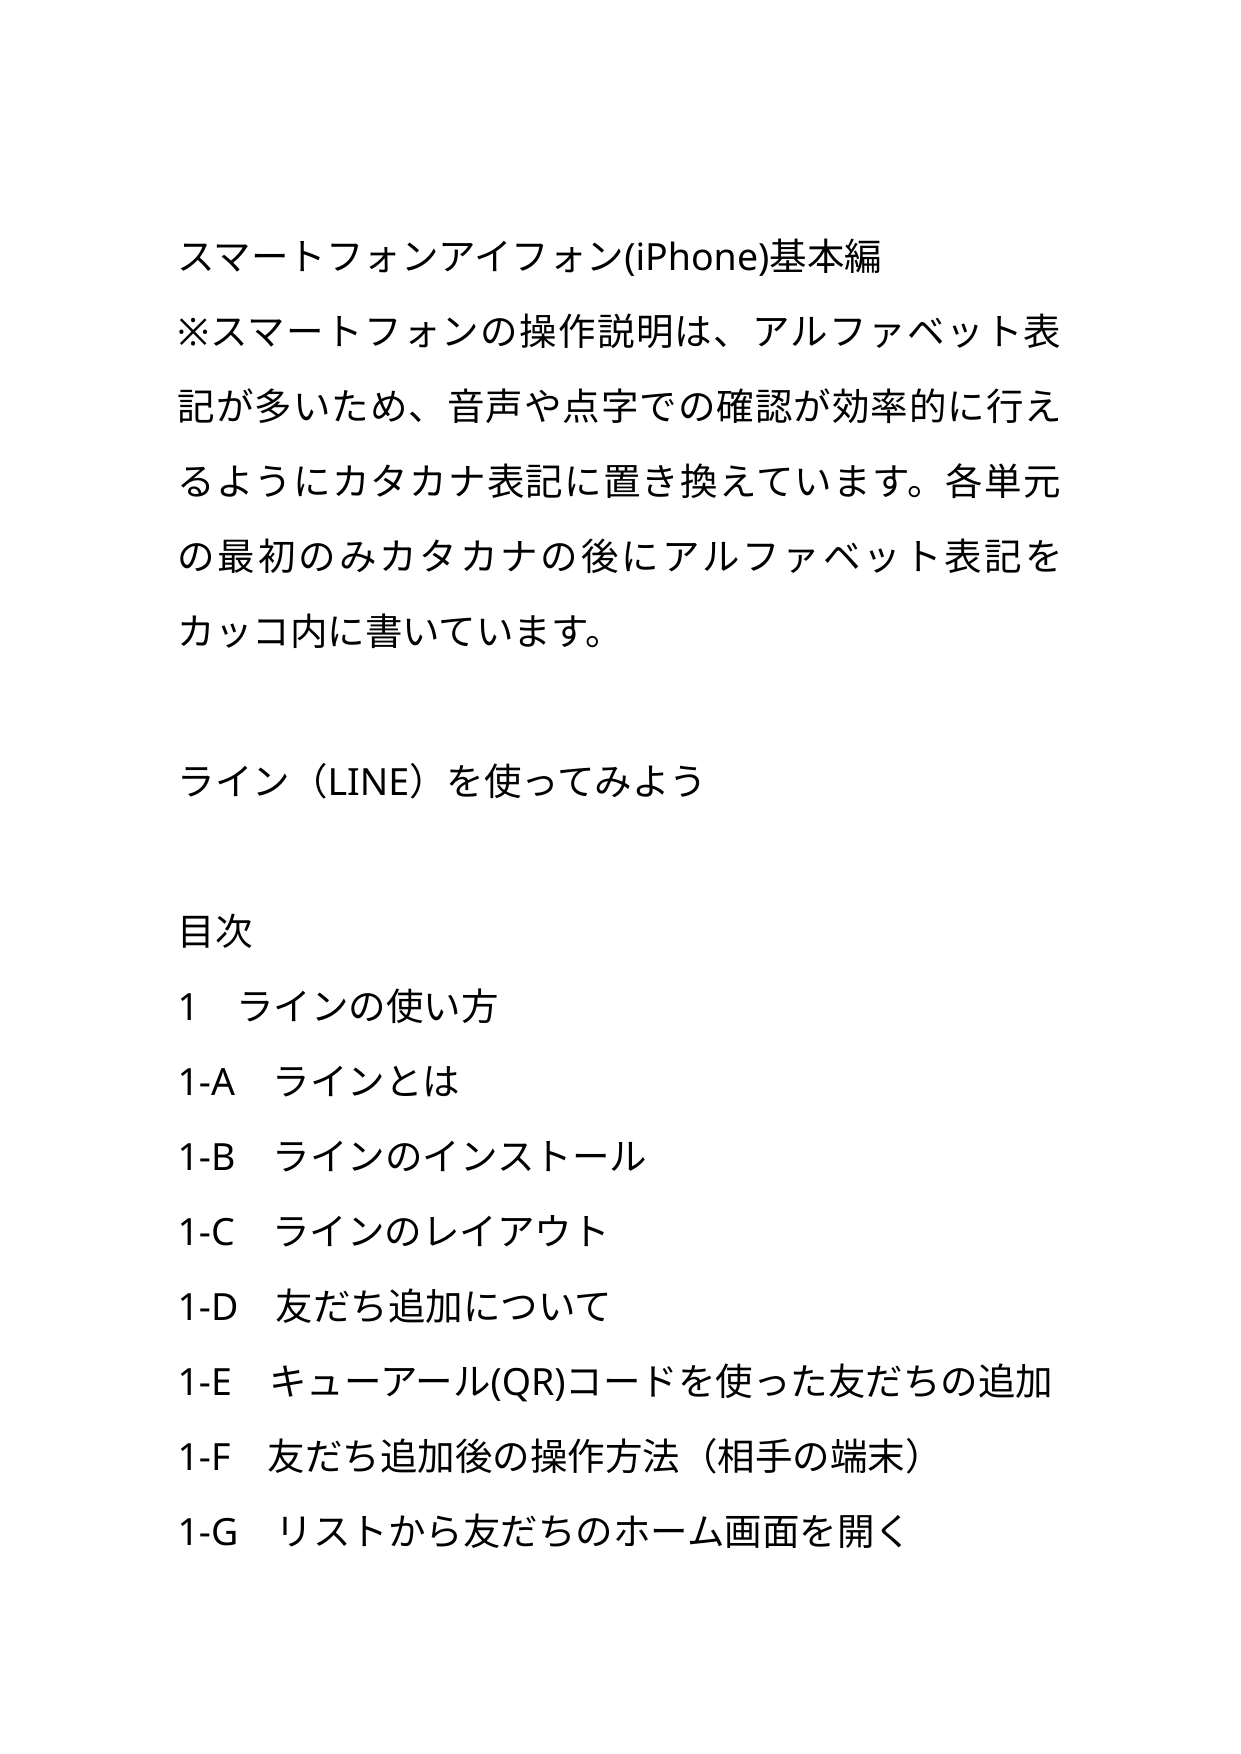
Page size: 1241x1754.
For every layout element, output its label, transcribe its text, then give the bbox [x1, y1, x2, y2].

text スマートフォンアイフォン(iPhone)基本編 [177, 217, 1063, 292]
text 1-C ラインのレイアウト [177, 1192, 1063, 1267]
text 1-F 友だち追加後の操作方法（相手の端末） [177, 1417, 1063, 1492]
text 1-D 友だち追加について [177, 1267, 1063, 1342]
text 1-B ラインのインストール [177, 1117, 1063, 1192]
text 1-G リストから友だちのホーム画面を開く [177, 1492, 1063, 1567]
text 1-E キューアール(QR)コードを使った友だちの追加 [177, 1342, 1063, 1417]
text 1-A ラインとは [177, 1042, 1063, 1117]
text 目次 [177, 892, 1063, 967]
text ※スマートフォンの操作説明は、アルファベット表記が多いため、音声や点字での確認が効率的に行えるようにカタカナ表記に置き換えています。各単元の最初のみカタカナの後にアルファベット表記をカッコ内に書いています。 [177, 292, 1063, 667]
text 1 ラインの使い方 [177, 967, 1063, 1042]
text ライン（LINE）を使ってみよう [177, 742, 1063, 817]
